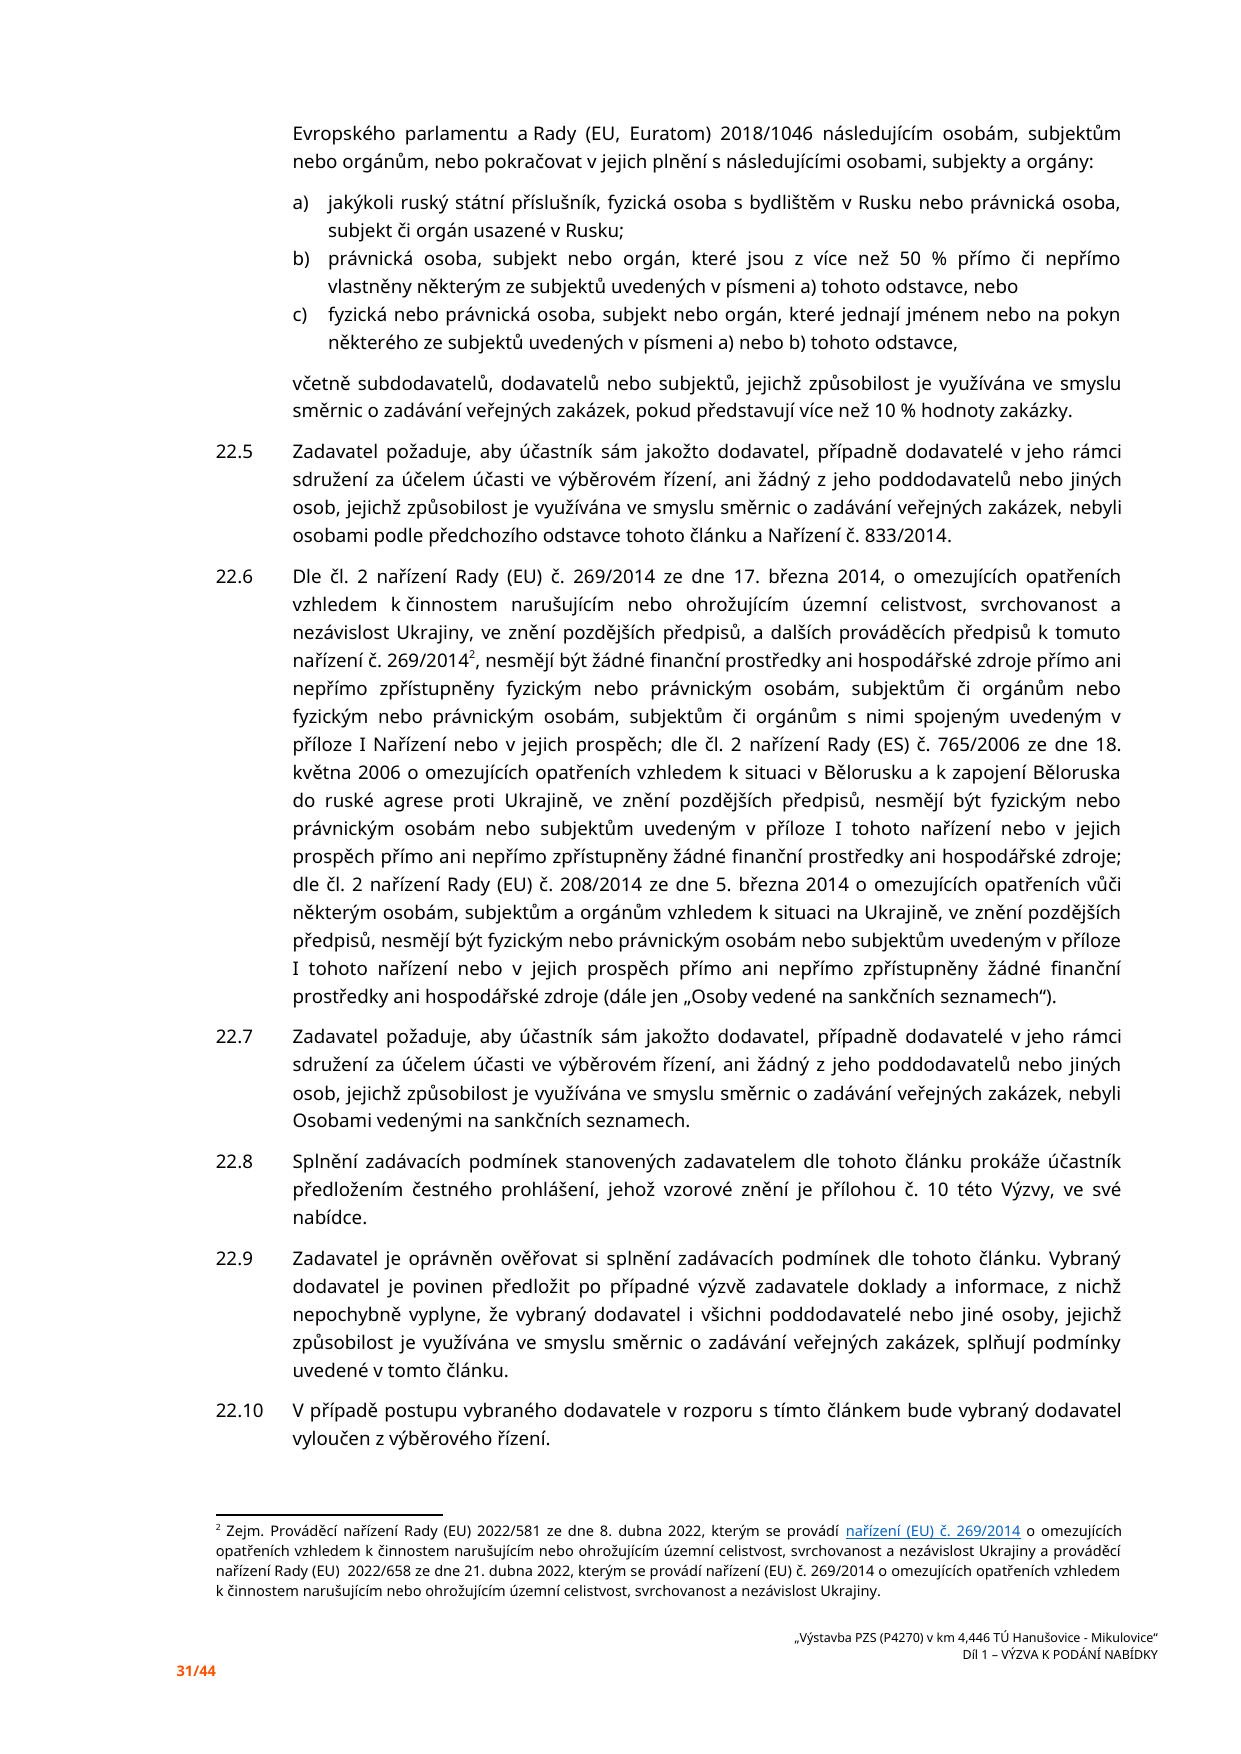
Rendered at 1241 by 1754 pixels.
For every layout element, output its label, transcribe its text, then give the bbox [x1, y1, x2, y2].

text V případě postupu vybraného dodavatele v rozporu s tímto článkem bude vybraný dodavatel vyloučen z výběrového řízení. [216, 1397, 1122, 1451]
list právnická osoba, subjekt nebo orgán, které jsou z více než 50 % přímo či nepřímo vlastněny některým ze subjektů uvedených v písmeni a) tohoto odstavce, nebo [292, 245, 1122, 299]
list včetně subdodavatelů, dodavatelů nebo subjektů, jejichž způsobilost je využívána ve smyslu směrnic o zadávání veřejných zakázek, pokud představují více než 10 % hodnoty zakázky. [292, 370, 1122, 423]
list jakýkoli ruský státní příslušník, fyzická osoba s bydlištěm v Rusku nebo právnická osoba, subjekt či orgán usazené v Rusku; [292, 189, 1122, 243]
text Zadavatel je oprávněn ověřovat si splnění zadávacích podmínek dle tohoto článku. Vybraný dodavatel je povinen předložit po případné výzvě zadavatele doklady a informace, z nichž nepochybně vyplyne, že vybraný dodavatel i všichni poddodavatelé nebo jiné osoby, jejichž způsobilost je využívána ve smyslu směrnic o zadávání veřejných zakázek, splňují podmínky uvedené v tomto článku. [216, 1245, 1122, 1382]
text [216, 121, 1122, 174]
list fyzická nebo právnická osoba, subjekt nebo orgán, které jednají jménem nebo na pokyn některého ze subjektů uvedených v písmeni a) nebo b) tohoto odstavce, [292, 301, 1122, 355]
text Zadavatel požaduje, aby účastník sám jakožto dodavatel, případně dodavatelé v jeho rámci sdružení za účelem účasti ve výběrovém řízení, ani žádný z jeho poddodavatelů nebo jiných osob, jejichž způsobilost je využívána ve smyslu směrnic o zadávání veřejných zakázek, nebyli osobami podle předchozího odstavce tohoto článku a Nařízení č. 833/2014. [216, 438, 1122, 548]
text Splnění zadávacích podmínek stanovených zadavatelem dle tohoto článku prokáže účastník předložením čestného prohlášení, jehož vzorové znění je přílohou č. 10 této Výzvy, ve své nabídce. [216, 1148, 1122, 1230]
text Zadavatel požaduje, aby účastník sám jakožto dodavatel, případně dodavatelé v jeho rámci sdružení za účelem účasti ve výběrovém řízení, ani žádný z jeho poddodavatelů nebo jiných osob, jejichž způsobilost je využívána ve smyslu směrnic o zadávání veřejných zakázek, nebyli Osobami vedenými na sankčních seznamech. [216, 1024, 1122, 1133]
text Dle čl. 2 nařízení Rady (EU) č. 269/2014 ze dne 17. března 2014, o omezujících opatřeních vzhledem k činnostem narušujícím nebo ohrožujícím územní celistvost, svrchovanost a nezávislost Ukrajiny, ve znění pozdějších předpisů, a dalších prováděcích předpisů k tomuto nařízení č. 269/2014, nesmějí být žádné finanční prostředky ani hospodářské zdroje přímo ani nepřímo zpřístupněny fyzickým nebo právnickým osobám, subjektům či orgánům nebo fyzickým nebo právnickým osobám, subjektům či orgánům s nimi spojeným uvedeným v příloze I Nařízení nebo v jejich prospěch; dle čl. 2 nařízení Rady (ES) č. 765/2006 ze dne 18. května 2006 o omezujících opatřeních vzhledem k situaci v Bělorusku a k zapojení Běloruska do ruské agrese proti Ukrajině, ve znění pozdějších předpisů, nesmějí být fyzickým nebo právnickým osobám nebo subjektům uvedeným v příloze I tohoto nařízení nebo v jejich prospěch přímo ani nepřímo zpřístupněny žádné finanční prostředky ani hospodářské zdroje; dle čl. 2 nařízení Rady (EU) č. 208/2014 ze dne 5. března 2014 o omezujících opatřeních vůči některým osobám, subjektům a orgánům vzhledem k situaci na Ukrajině, ve znění pozdějších předpisů, nesmějí být fyzickým nebo právnickým osobám nebo subjektům uvedeným v příloze I tohoto nařízení nebo v jejich prospěch přímo ani nepřímo zpřístupněny žádné finanční prostředky ani hospodářské zdroje (dále jen „Osoby vedené na sankčních seznamech“). [216, 563, 1122, 1009]
